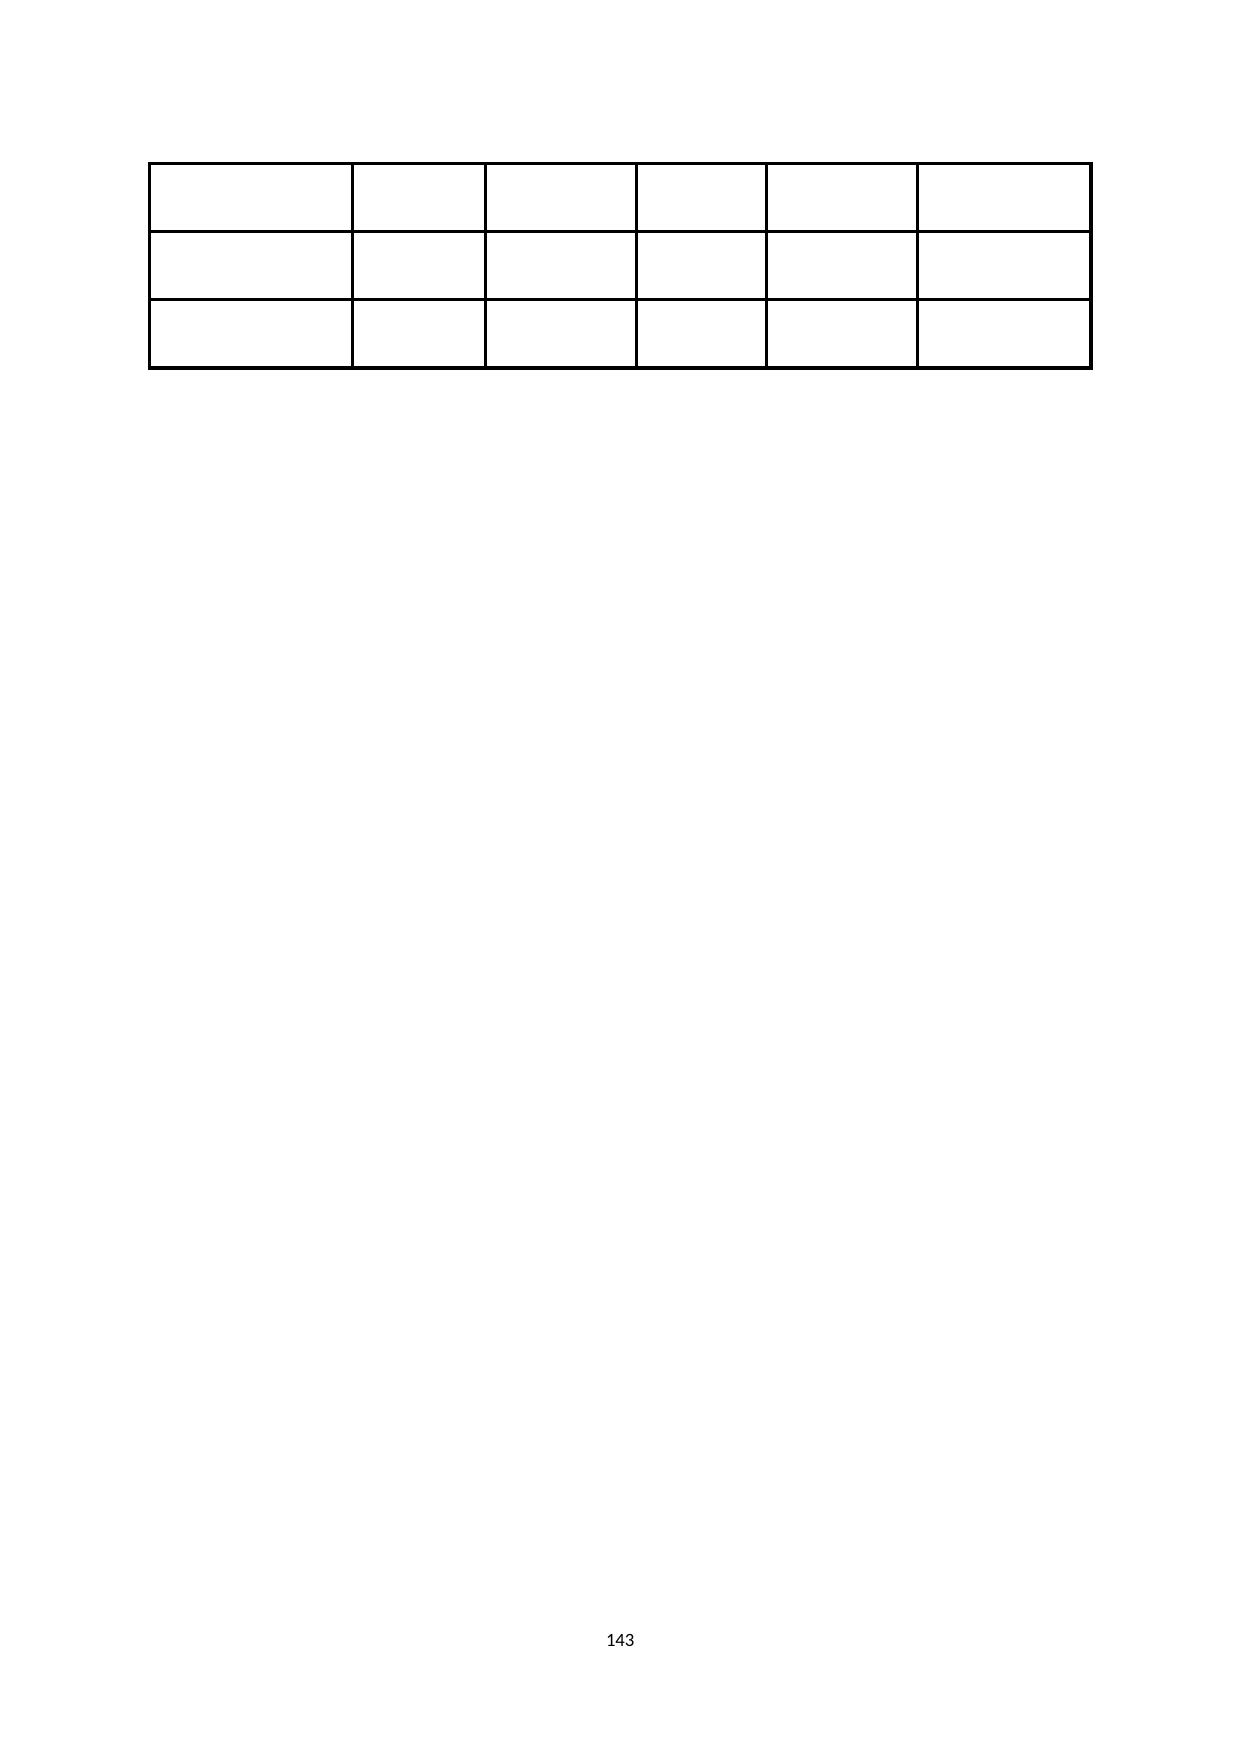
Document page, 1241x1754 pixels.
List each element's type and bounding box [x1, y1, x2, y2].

table_cell [487, 301, 635, 366]
table_cell [919, 301, 1089, 366]
table_cell [638, 301, 765, 366]
table_cell [487, 165, 635, 230]
table_cell [638, 165, 765, 230]
table_cell [151, 301, 351, 366]
table_cell [151, 165, 351, 230]
table_cell [487, 233, 635, 298]
table_cell [768, 301, 916, 366]
table_cell [768, 165, 916, 230]
table_cell [151, 233, 351, 298]
table_cell [354, 233, 484, 298]
table_cell [354, 301, 484, 366]
table_cell [638, 233, 765, 298]
table_cell [919, 165, 1089, 230]
table_cell [768, 233, 916, 298]
table_cell [354, 165, 484, 230]
table_cell [919, 233, 1089, 298]
